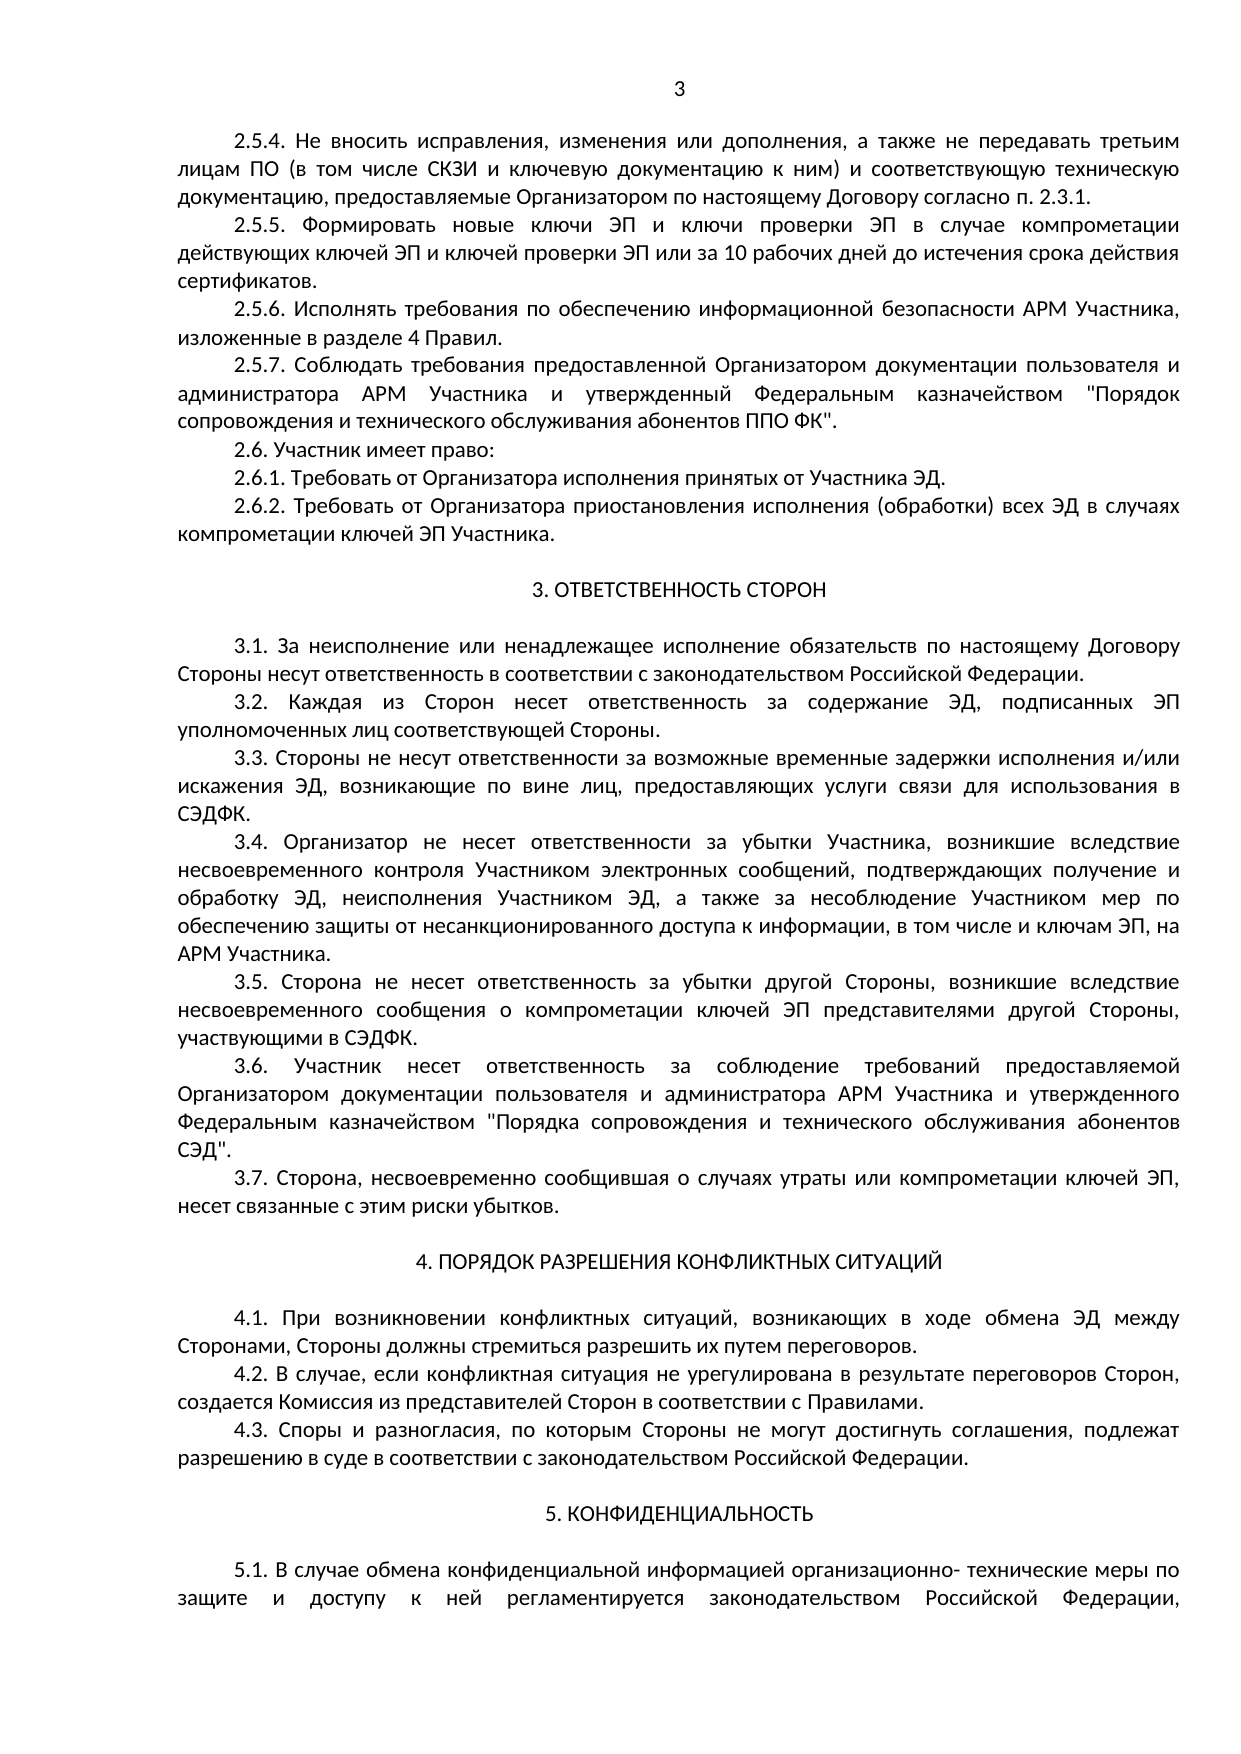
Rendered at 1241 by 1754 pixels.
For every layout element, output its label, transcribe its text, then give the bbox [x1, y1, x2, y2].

text 4.2. В случае, если конфликтная ситуация не урегулирована в результате переговоров Сторон, создается Комиссия из представителей Сторон в соответствии с Правилами. [177, 1359, 1181, 1415]
text 2.5.7. Соблюдать требования предоставленной Организатором документации пользователя и администратора АРМ Участника и утвержденный Федеральным казначейством "Порядок сопровождения и технического обслуживания абонентов ППО ФК". [177, 351, 1181, 435]
text 3.1. За неисполнение или ненадлежащее исполнение обязательств по настоящему Договору Стороны несут ответственность в соответствии с законодательством Российской Федерации. [177, 631, 1181, 687]
text 2.6. Участник имеет право: [177, 435, 1181, 463]
text 4.1. При возникновении конфликтных ситуаций, возникающих в ходе обмена ЭД между Сторонами, Стороны должны стремиться разрешить их путем переговоров. [177, 1303, 1181, 1359]
text 2.5.5. Формировать новые ключи ЭП и ключи проверки ЭП в случае компрометации действующих ключей ЭП и ключей проверки ЭП или за 10 рабочих дней до истечения срока действия сертификатов. [177, 211, 1181, 294]
text 3.7. Сторона, несвоевременно сообщившая о случаях утраты или компрометации ключей ЭП, несет связанные с этим риски убытков. [177, 1163, 1181, 1219]
text 5. КОНФИДЕНЦИАЛЬНОСТЬ [177, 1499, 1181, 1527]
text 3.4. Организатор не несет ответственности за убытки Участника, возникшие вследствие несвоевременного контроля Участником электронных сообщений, подтверждающих получение и обработку ЭД, неисполнения Участником ЭД, а также за несоблюдение Участником мер по обеспечению защиты от несанкционированного доступа к информации, в том числе и ключам ЭП, на АРМ Участника. [177, 827, 1181, 967]
text 3. ОТВЕТСТВЕННОСТЬ СТОРОН [177, 575, 1181, 603]
text 3.5. Сторона не несет ответственность за убытки другой Стороны, возникшие вследствие несвоевременного сообщения о компрометации ключей ЭП представителями другой Стороны, участвующими в СЭДФК. [177, 967, 1181, 1051]
text 2.5.4. Не вносить исправления, изменения или дополнения, а также не передавать третьим лицам ПО (в том числе СКЗИ и ключевую документацию к ним) и соответствующую техническую документацию, предоставляемые Организатором по настоящему Договору согласно п. 2.3.1. [177, 126, 1181, 211]
text 4.3. Споры и разногласия, по которым Стороны не могут достигнуть соглашения, подлежат разрешению в суде в соответствии с законодательством Российской Федерации. [177, 1415, 1181, 1471]
text 4. ПОРЯДОК РАЗРЕШЕНИЯ КОНФЛИКТНЫХ СИТУАЦИЙ [177, 1247, 1181, 1275]
text 3.2. Каждая из Сторон несет ответственность за содержание ЭД, подписанных ЭП уполномоченных лиц соответствующей Стороны. [177, 687, 1181, 743]
text 3.6. Участник несет ответственность за соблюдение требований предоставляемой Организатором документации пользователя и администратора АРМ Участника и утвержденного Федеральным казначейством "Порядка сопровождения и технического обслуживания абонентов СЭД". [177, 1051, 1181, 1163]
text 2.6.1. Требовать от Организатора исполнения принятых от Участника ЭД. [177, 463, 1181, 491]
text 3.3. Стороны не несут ответственности за возможные временные задержки исполнения и/или искажения ЭД, возникающие по вине лиц, предоставляющих услуги связи для использования в СЭДФК. [177, 743, 1181, 827]
text 2.5.6. Исполнять требования по обеспечению информационной безопасности АРМ Участника, изложенные в разделе 4 Правил. [177, 294, 1181, 351]
text 2.6.2. Требовать от Организатора приостановления исполнения (обработки) всех ЭД в случаях компрометации ключей ЭП Участника. [177, 491, 1181, 547]
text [177, 1556, 1181, 1612]
